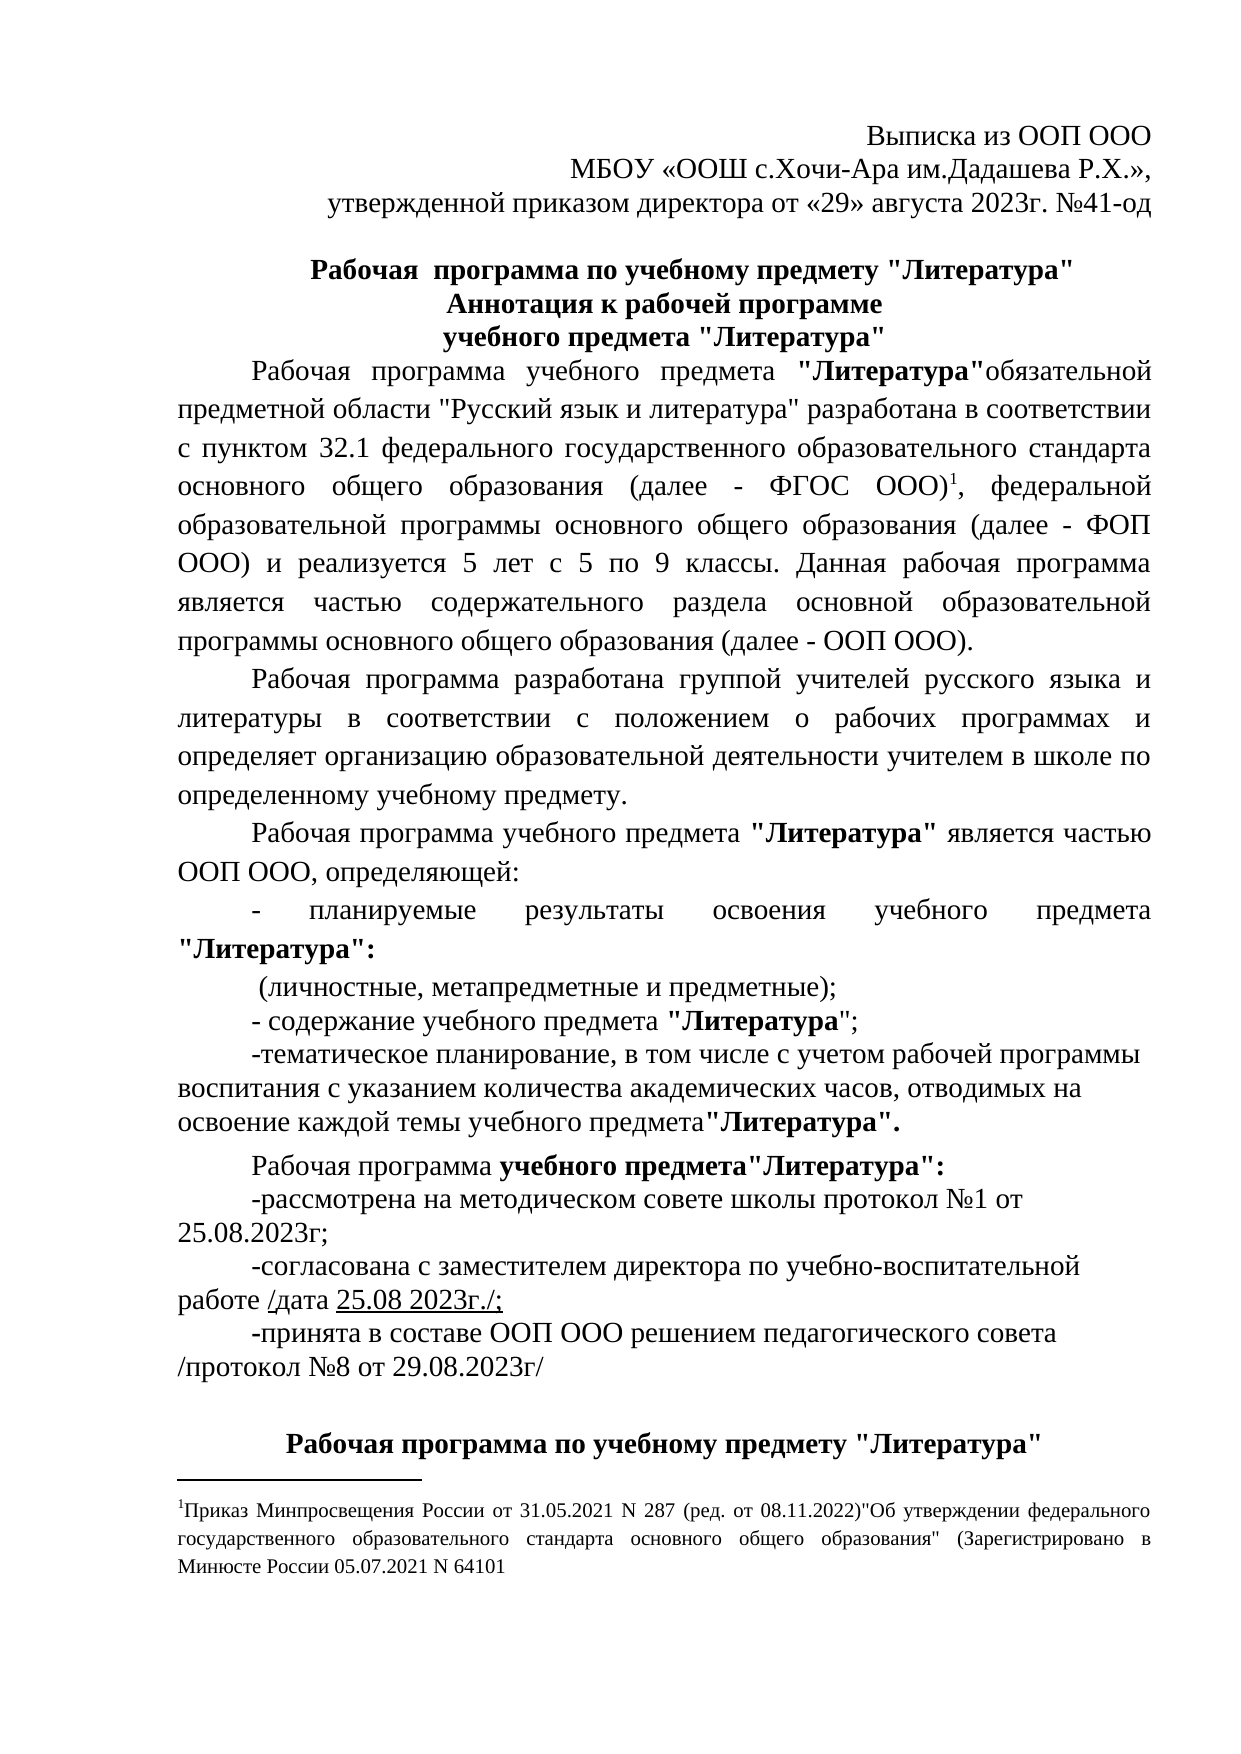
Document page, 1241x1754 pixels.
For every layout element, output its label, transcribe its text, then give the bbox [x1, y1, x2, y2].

text Рабочая программа учебного предмета "Литература"обязательной предметной области "Русский язык и литература" разработана в соответствии с пунктом 32.1 федерального государственного образовательного стандарта основного общего образования (далее - ФГОС ООО), федеральной образовательной программы основного общего образования (далее - ФОП ООО) и реализуется 5 лет с 5 по 9 классы. Данная рабочая программа является частью содержательного раздела основной образовательной программы основного общего образования (далее - ООП ООО). [177, 353, 1152, 656]
text -тематическое планирование, в том числе с учетом рабочей программы воспитания с указанием количества академических часов, отводимых на освоение каждой темы учебного предмета"Литература". [177, 1037, 1152, 1137]
text Рабочая программа учебного предмета "Литература" является частью ООП ООО, определяющей: [177, 815, 1152, 887]
text МБОУ «ООШ с.Хочи-Ара им.Дадашева Р.Х.», [177, 152, 1152, 185]
text Аннотация к рабочей программе [177, 286, 1152, 319]
text -принята в составе ООП ООО решением педагогического совета /протокол №8 от 29.08.2023г/ [177, 1315, 1152, 1382]
text Рабочая программа учебного предмета"Литература": [177, 1148, 1152, 1181]
text Выписка из ООП ООО [177, 118, 1152, 152]
text утвержденной приказом директора от «29» августа 2023г. №41-од [177, 185, 1152, 219]
text -рассмотрена на методическом совете школы протокол №1 от 25.08.2023г; [177, 1181, 1152, 1248]
text - планируемые результаты освоения учебного предмета "Литература": [177, 892, 1152, 964]
text Рабочая программа разработана группой учителей русского языка и литературы в соответствии с положением о рабочих программах и определяет организацию образовательной деятельности учителем в школе по определенному учебному предмету. [177, 661, 1152, 810]
text учебного предмета "Литература" [177, 319, 1152, 353]
text - содержание учебного предмета "Литература"; [177, 1003, 1152, 1037]
text Рабочая программа по учебному предмету "Литература" [177, 1426, 1152, 1460]
text (личностные, метапредметные и предметные); [177, 969, 1152, 1003]
text Рабочая программа по учебному предмету "Литература" [177, 252, 1152, 286]
text -согласована с заместителем директора по учебно-воспитательной работе /дата 25.08 2023г./; [177, 1248, 1152, 1315]
